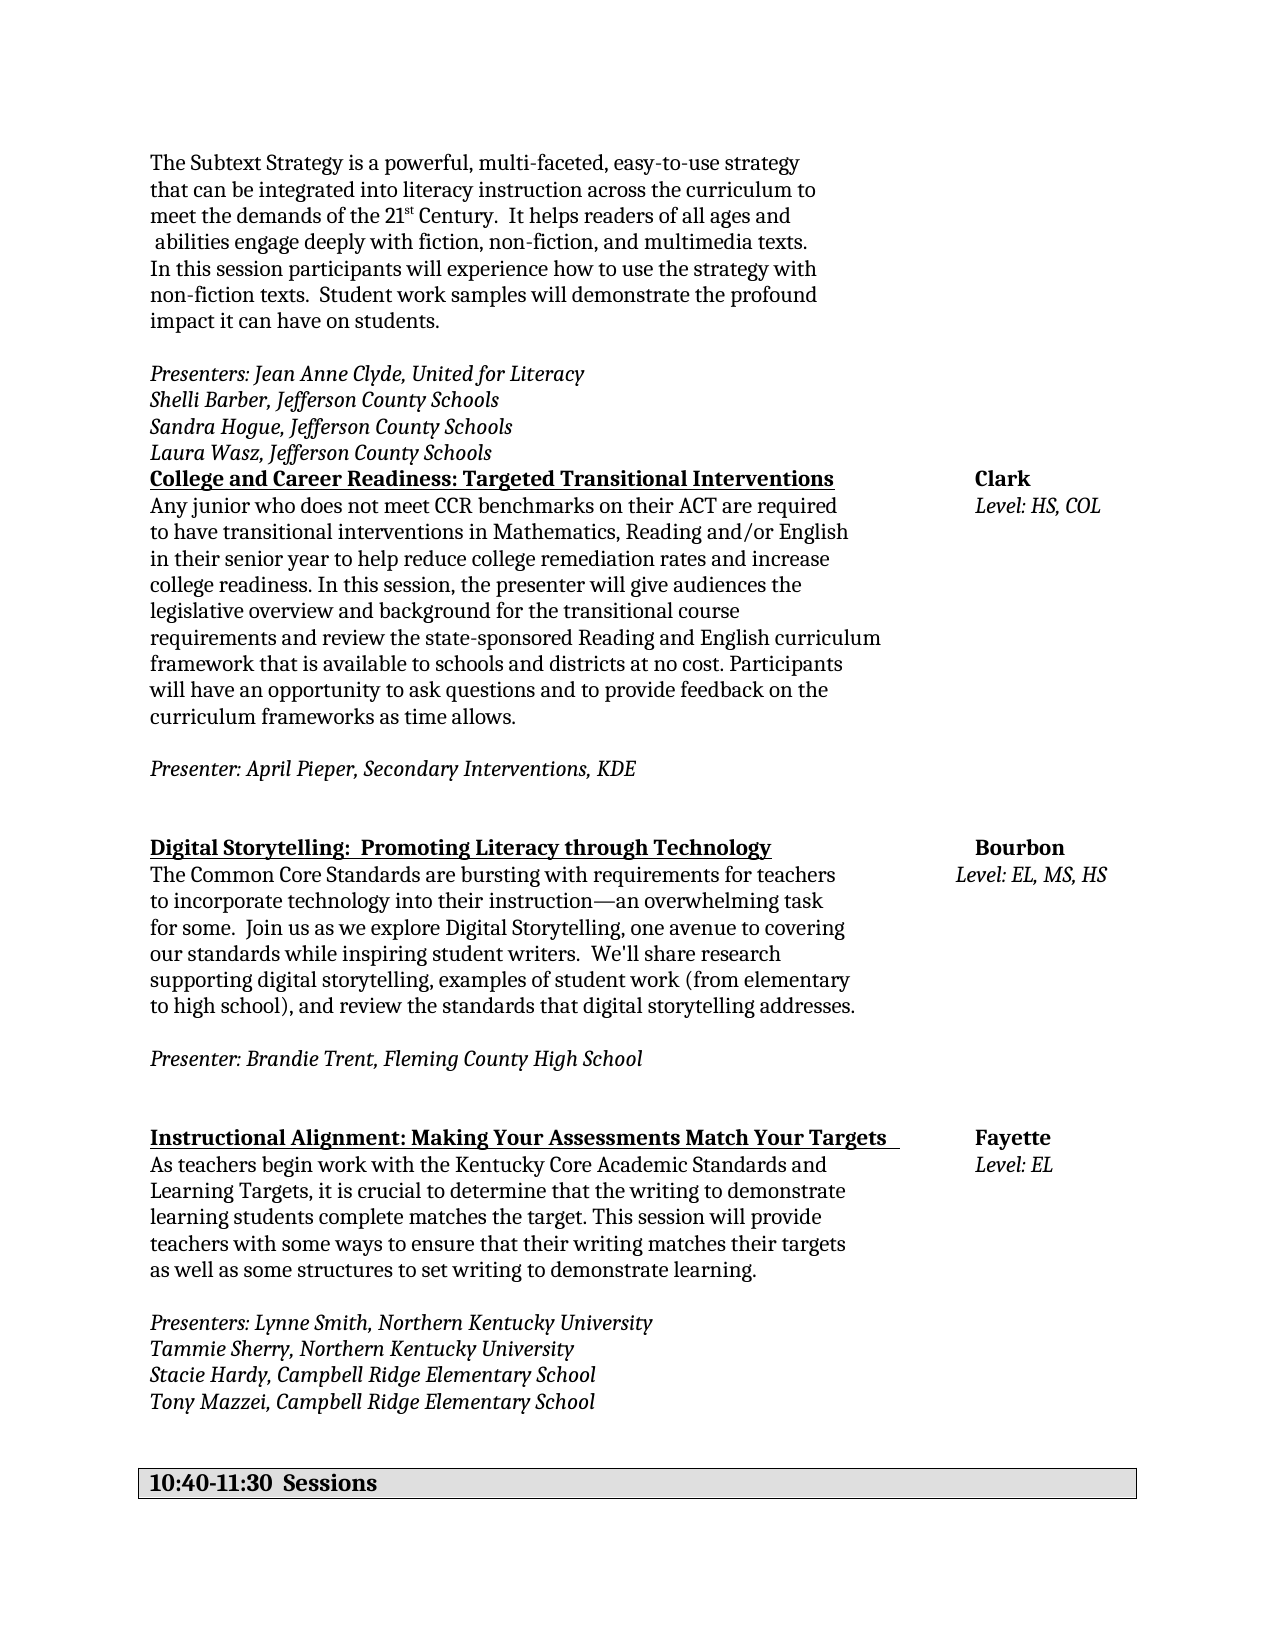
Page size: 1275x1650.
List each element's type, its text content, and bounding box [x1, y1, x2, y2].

text As teachers begin work with the Kentucky Core Academic Standards and Level: EL [150, 1151, 1125, 1178]
text Presenter: April Pieper, Secondary Interventions, KDE [150, 756, 1125, 782]
text for some. Join us as we explore Digital Storytelling, one avenue to covering [150, 914, 1125, 941]
text Tony Mazzei, Campbell Ridge Elementary School [150, 1389, 1125, 1415]
text as well as some structures to set writing to demonstrate learning. [150, 1257, 1125, 1283]
text Presenters: Lynne Smith, Northern Kentucky University [150, 1309, 1125, 1336]
text Sandra Hogue, Jefferson County Schools [150, 413, 1125, 440]
text Instructional Alignment: Making Your Assessments Match Your Targets Fayette [150, 1125, 1125, 1151]
text our standards while inspiring student writers. We'll share research [150, 941, 1125, 967]
text The Subtext Strategy is a powerful, multi-faceted, easy-to-use strategy [150, 150, 1125, 176]
text Presenters: Jean Anne Clyde, United for Literacy [150, 361, 1125, 387]
text non-fiction texts. Student work samples will demonstrate the profound [150, 282, 1125, 308]
text The Common Core Standards are bursting with requirements for teachers Level: EL, MS, HS [150, 862, 1125, 888]
text supporting digital storytelling, examples of student work (from elementary [150, 967, 1125, 993]
text college readiness. In this session, the presenter will give audiences the [150, 572, 1125, 598]
text Tammie Sherry, Northern Kentucky University [150, 1336, 1125, 1362]
text teachers with some ways to ensure that their writing matches their targets [150, 1231, 1125, 1257]
text to incorporate technology into their instruction—an overwhelming task [150, 888, 1125, 914]
text Digital Storytelling: Promoting Literacy through Technology Bourbon [150, 835, 1125, 862]
text to have transitional interventions in Mathematics, Reading and/or English [150, 519, 1125, 545]
text In this session participants will experience how to use the strategy with [150, 255, 1125, 282]
text Laura Wasz, Jefferson County Schools [150, 440, 1125, 466]
text requirements and review the state-sponsored Reading and English curriculum [150, 624, 1125, 651]
text in their senior year to help reduce college remediation rates and increase [150, 545, 1125, 572]
text framework that is available to schools and districts at no cost. Participants [150, 651, 1125, 677]
text Shelli Barber, Jefferson County Schools [150, 387, 1125, 413]
text curriculum frameworks as time allows. [150, 703, 1125, 730]
text learning students complete matches the target. This session will provide [150, 1204, 1125, 1231]
text College and Career Readiness: Targeted Transitional Interventions Clark [150, 466, 1125, 493]
text abilities engage deeply with fiction, non-fiction, and multimedia texts. [150, 229, 1125, 255]
text to high school), and review the standards that digital storytelling addresses. [150, 993, 1125, 1020]
text Stacie Hardy, Campbell Ridge Elementary School [150, 1362, 1125, 1389]
text meet the demands of the 21st Century. It helps readers of all ages and [150, 203, 1125, 229]
text Learning Targets, it is crucial to determine that the writing to demonstrate [150, 1178, 1125, 1204]
table_header 10:40-11:30 Sessions [139, 1469, 1136, 1497]
text impact it can have on students. [150, 308, 1125, 334]
text Any junior who does not meet CCR benchmarks on their ACT are required Level: HS, COL [150, 493, 1125, 519]
text that can be integrated into literacy instruction across the curriculum to [150, 176, 1125, 203]
text will have an opportunity to ask questions and to provide feedback on the [150, 677, 1125, 703]
text Presenter: Brandie Trent, Fleming County High School [150, 1046, 1125, 1072]
text legislative overview and background for the transitional course [150, 598, 1125, 624]
